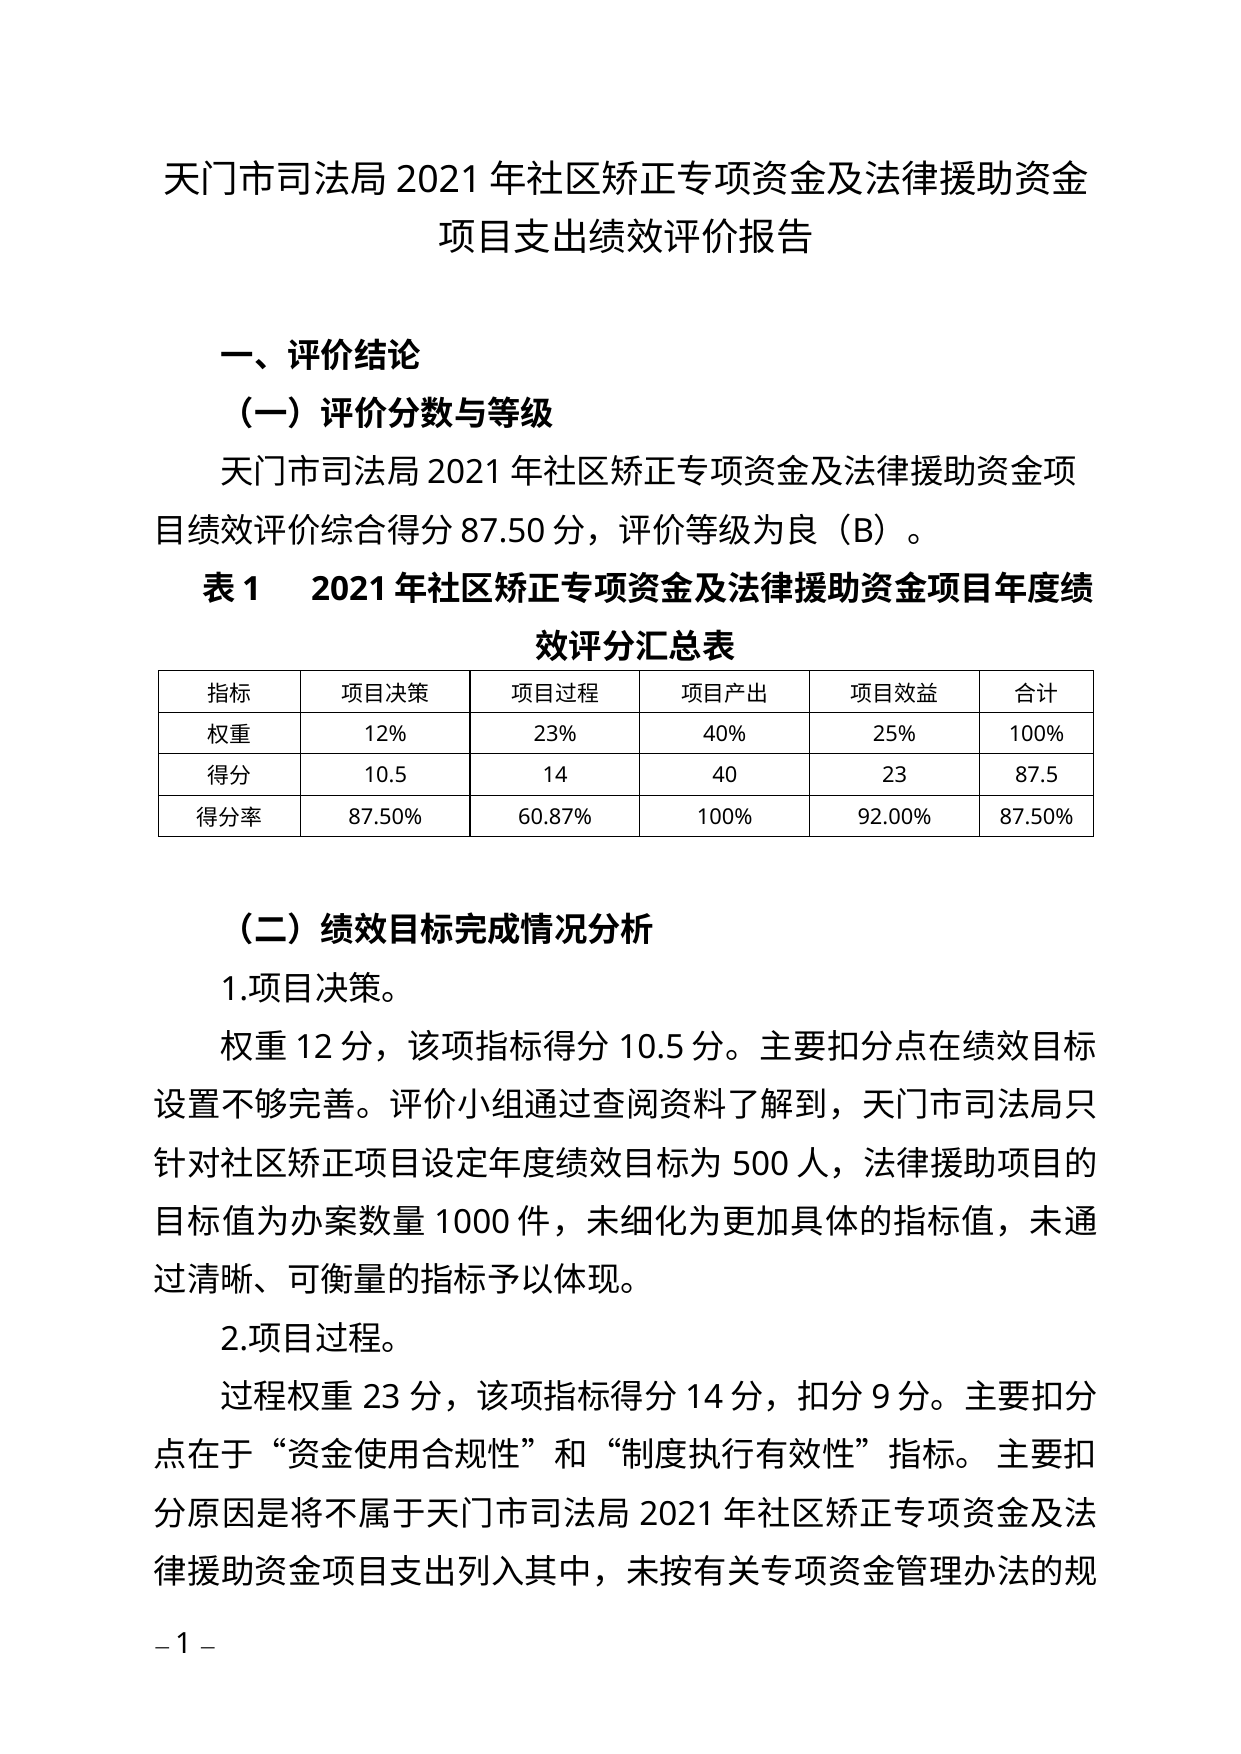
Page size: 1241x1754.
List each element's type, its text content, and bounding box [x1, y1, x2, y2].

table_cell 12% [301, 713, 469, 753]
text 天门市司法局2021年社区矫正专项资金及法律援助资金项目支出绩效评价报告 [153, 145, 1098, 262]
table_cell 40% [640, 713, 809, 753]
table_header 项目效益 [810, 671, 979, 712]
table_cell 得分 [159, 754, 300, 794]
table_cell 60.87% [471, 796, 639, 836]
table_header 指标 [159, 671, 300, 712]
table_cell 100% [640, 796, 809, 836]
table_header 项目决策 [301, 671, 469, 712]
text 一、评价结论 [153, 320, 1098, 379]
table_header 合计 [980, 671, 1093, 712]
list 权重12分，该项指标得分10.5分。主要扣分点在绩效目标设置不够完善。评价小组通过查阅资料了解到，天门市司法局只针对社区矫正项目设定年度绩效目标为500人，法律援助项目的目标值为办案数量1000件，未细化为更加具体的指标值，未通过清晰、可衡量的指标予以体现。 [153, 1012, 1098, 1303]
table_cell 23% [471, 713, 639, 753]
table_cell 87.50% [980, 796, 1093, 836]
table_cell 23 [810, 754, 979, 794]
table_header 项目过程 [471, 671, 639, 712]
text 表1 2021年社区矫正专项资金及法律援助资金项目年度绩效评分汇总表 [172, 554, 1098, 670]
text （一）评价分数与等级 [153, 379, 1098, 437]
table_cell 14 [471, 754, 639, 794]
table_cell 得分率 [159, 796, 300, 836]
table_cell 权重 [159, 713, 300, 753]
table_cell 100% [980, 713, 1093, 753]
text 天门市司法局2021年社区矫正专项资金及法律援助资金项目绩效评价综合得分87.50分，评价等级为良（B）。 [153, 437, 1098, 554]
text （二）绩效目标完成情况分析 [153, 895, 1098, 953]
table_header 项目产出 [640, 671, 809, 712]
table_cell 40 [640, 754, 809, 794]
table_cell 87.5 [980, 754, 1093, 794]
table_cell 10.5 [301, 754, 469, 794]
table_cell 87.50% [301, 796, 469, 836]
list 2.项目过程。 [153, 1303, 1098, 1362]
table_cell 25% [810, 713, 979, 753]
text 1.项目决策。 [153, 953, 1098, 1012]
table_cell 92.00% [810, 796, 979, 836]
